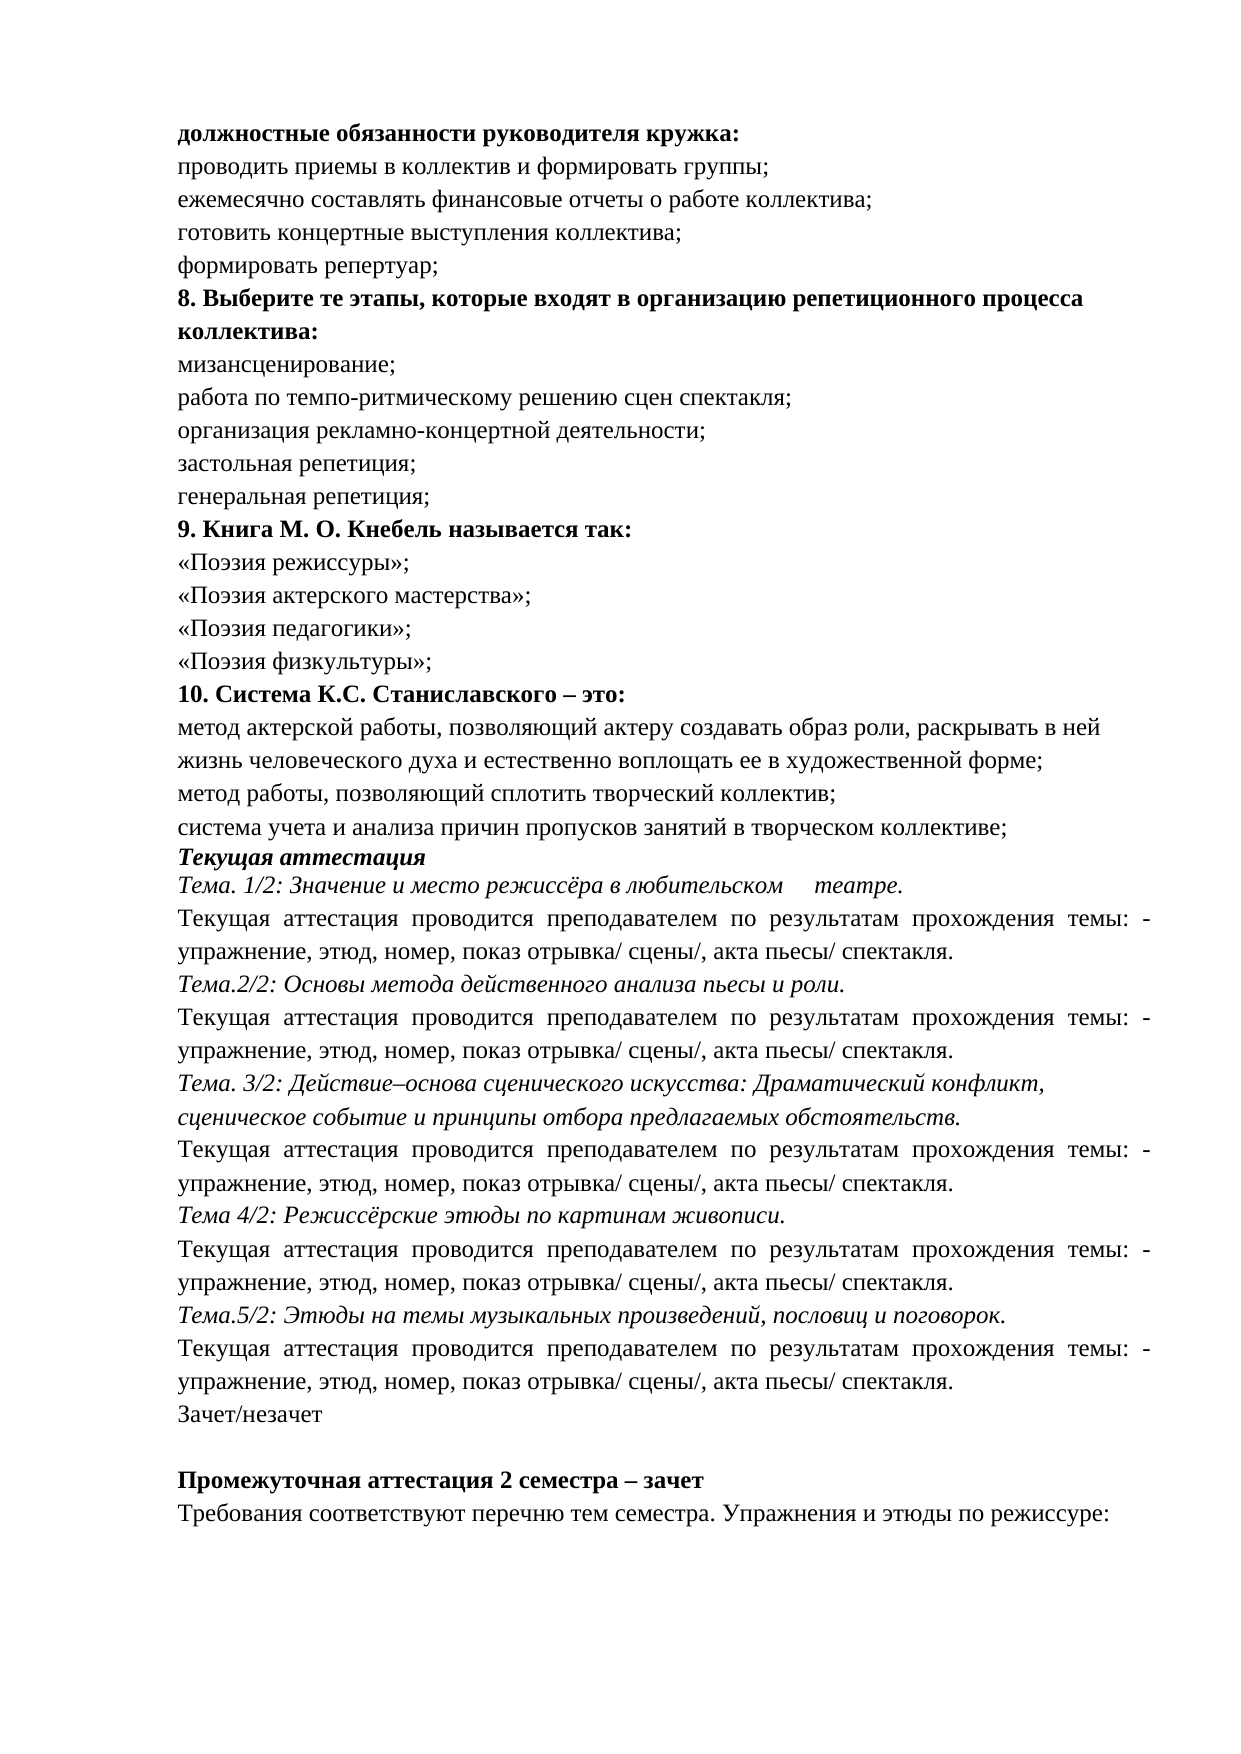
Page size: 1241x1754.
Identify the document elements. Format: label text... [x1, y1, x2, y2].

text Текущая аттестация проводится преподавателем по результатам прохождения темы: -упражнение, этюд, номер, показ отрывка/ сцены/, акта пьесы/ спектакля. [177, 1333, 1152, 1394]
text Тема 4/2: Режиссёрские этюды по картинам живописи. [177, 1201, 1152, 1229]
text Текущая аттестация проводится преподавателем по результатам прохождения темы: -упражнение, этюд, номер, показ отрывка/ сцены/, акта пьесы/ спектакля. [177, 1134, 1152, 1196]
text Зачет/незачет [177, 1399, 1152, 1427]
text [177, 118, 1152, 840]
text Промежуточная аттестация 2 семестра – зачет [177, 1465, 1152, 1493]
text Тема. 3/2: Действие–основа сценического искусства: Драматический конфликт, сценическое событие и принципы отбора предлагаемых обстоятельств. [177, 1068, 1152, 1130]
text Текущая аттестация проводится преподавателем по результатам прохождения темы: -упражнение, этюд, номер, показ отрывка/ сцены/, акта пьесы/ спектакля. [177, 1234, 1152, 1295]
text Текущая аттестация проводится преподавателем по результатам прохождения темы: -упражнение, этюд, номер, показ отрывка/ сцены/, акта пьесы/ спектакля. [177, 903, 1152, 965]
text Требования соответствуют перечню тем семестра. Упражнения и этюды по режиссуре: [177, 1498, 1152, 1527]
text Тема. 1/2: Значение и место режиссёра в любительском театре. [177, 870, 1152, 899]
text Текущая аттестация [177, 844, 1152, 870]
text Тема.2/2: Основы метода действенного анализа пьесы и роли. [177, 969, 1152, 998]
text Тема.5/2: Этюды на темы музыкальных произведений, пословиц и поговорок. [177, 1300, 1152, 1328]
text Текущая аттестация проводится преподавателем по результатам прохождения темы: -упражнение, этюд, номер, показ отрывка/ сцены/, акта пьесы/ спектакля. [177, 1002, 1152, 1064]
